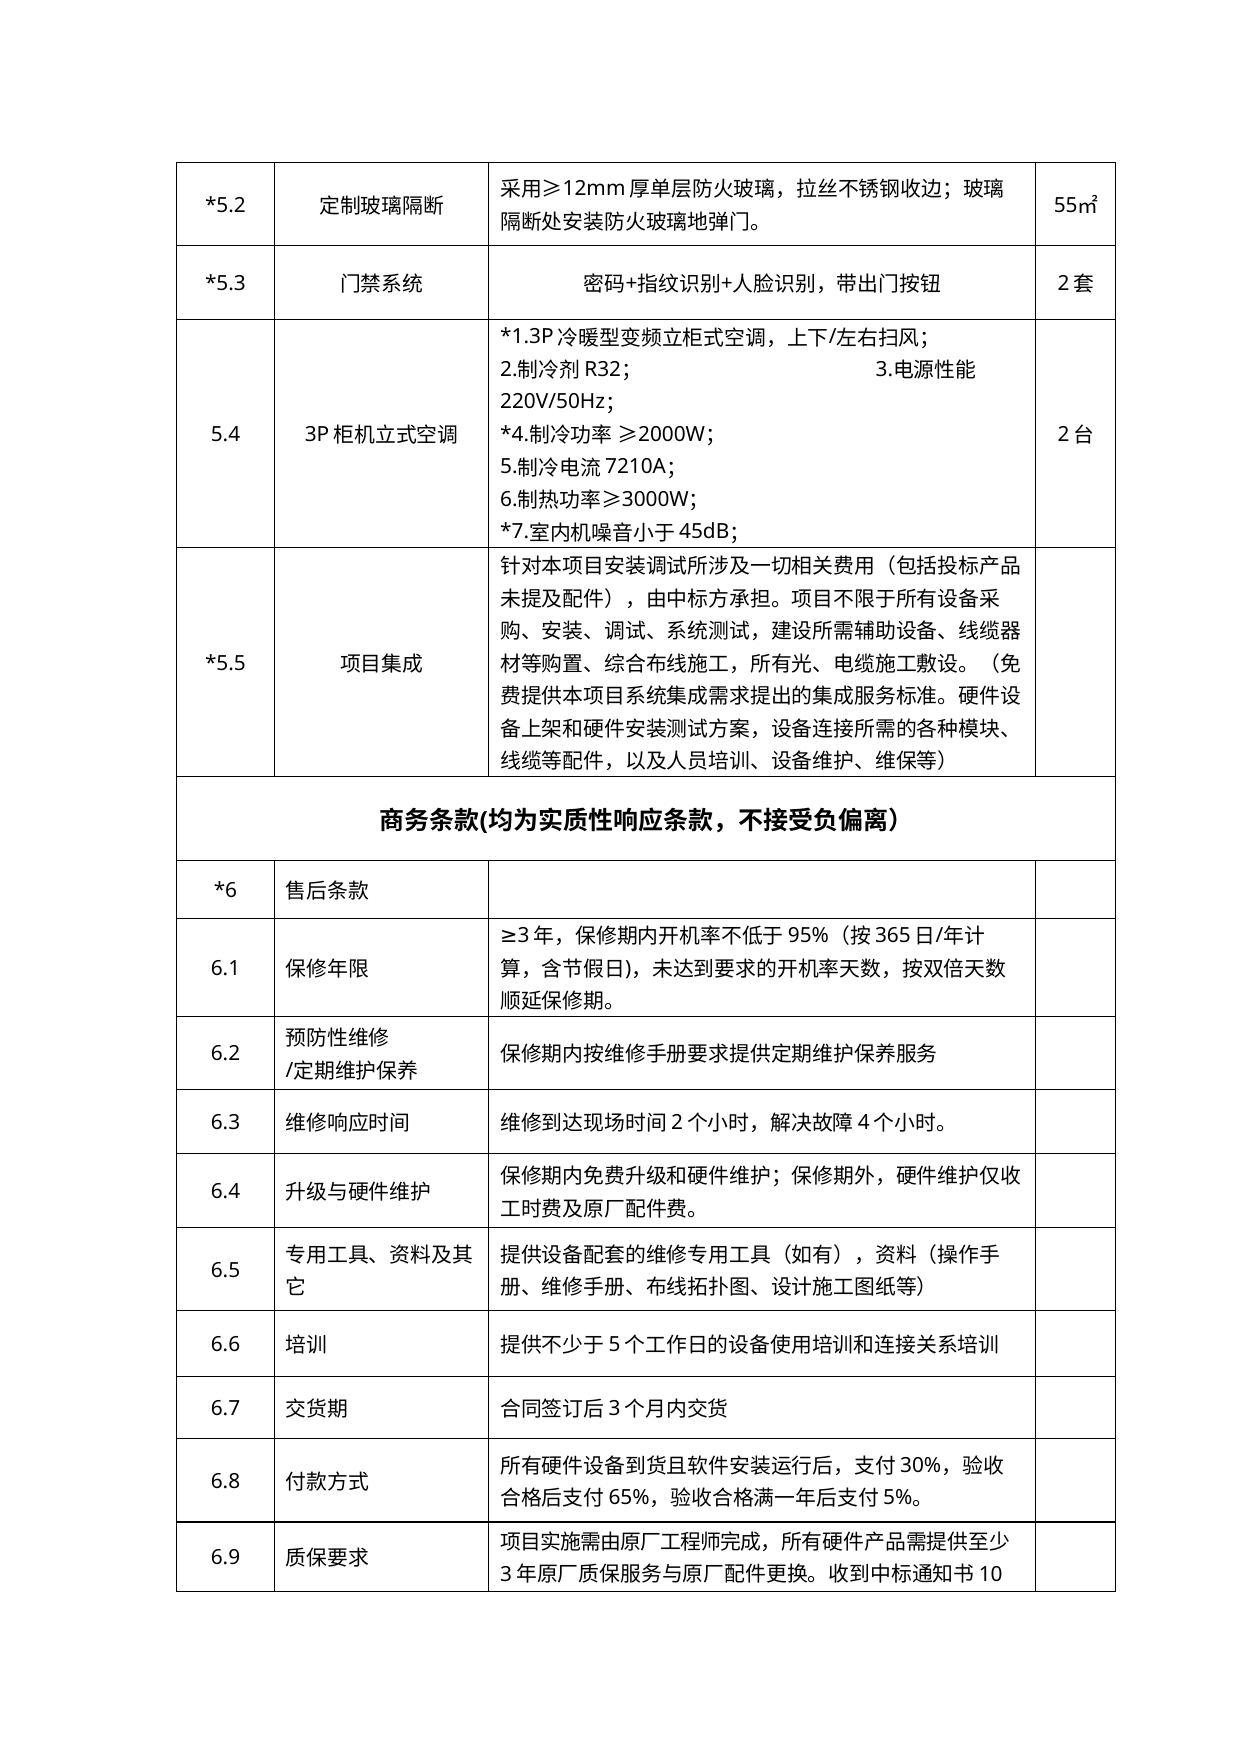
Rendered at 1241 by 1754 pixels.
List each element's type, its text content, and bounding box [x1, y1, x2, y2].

table_cell 提供设备配套的维修专用工具（如有），资料（操作手册、维修手册、布线拓扑图、设计施工图纸等） [489, 1228, 1035, 1310]
table_cell 3P柜机立式空调 [275, 320, 488, 547]
table_cell 6.1 [177, 919, 274, 1016]
table_cell 升级与硬件维护 [275, 1154, 488, 1227]
table_cell [1036, 548, 1115, 776]
table_cell [1036, 1311, 1115, 1376]
table_cell 6.4 [177, 1154, 274, 1227]
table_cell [489, 1523, 1035, 1591]
table_cell [1036, 1439, 1115, 1521]
table_cell *5.5 [177, 548, 274, 776]
table_cell [1036, 1523, 1115, 1591]
table_cell 6.9 [177, 1523, 274, 1591]
table_cell [489, 861, 1035, 917]
table_cell 2台 [1036, 320, 1115, 547]
table_cell 售后条款 [275, 861, 488, 917]
table_cell 提供不少于5个工作日的设备使用培训和连接关系培训 [489, 1311, 1035, 1376]
table_cell 培训 [275, 1311, 488, 1376]
table_cell 门禁系统 [275, 246, 488, 319]
table_cell 商务条款(均为实质性响应条款，不接受负偏离） [177, 777, 1115, 860]
table_cell 所有硬件设备到货且软件安装运行后，支付30%，验收合格后支付65%，验收合格满一年后支付5%。 [489, 1439, 1035, 1521]
table_cell 合同签订后3个月内交货 [489, 1377, 1035, 1438]
table_cell [1036, 1228, 1115, 1310]
table_cell 维修到达现场时间2个小时，解决故障4个小时。 [489, 1090, 1035, 1153]
table_cell 针对本项目安装调试所涉及一切相关费用（包括投标产品未提及配件），由中标方承担。项目不限于所有设备采购、安装、调试、系统测试，建设所需辅助设备、线缆器材等购置、综合布线施工，所有光、电缆施工敷设。（免费提供本项目系统集成需求提出的集成服务标准。硬件设备上架和硬件安装测试方案，设备连接所需的各种模块、线缆等配件，以及人员培训、设备维护、维保等） [489, 548, 1035, 776]
table_cell 定制玻璃隔断 [275, 163, 488, 245]
table_cell *5.2 [177, 163, 274, 245]
table_cell 质保要求 [275, 1523, 488, 1591]
table_cell 交货期 [275, 1377, 488, 1438]
table_cell 5.4 [177, 320, 274, 547]
table_cell 预防性维修 /定期维护保养 [275, 1017, 488, 1089]
table_cell 采用≥12mm厚单层防火玻璃，拉丝不锈钢收边；玻璃隔断处安装防火玻璃地弹门。 [489, 163, 1035, 245]
table_cell 密码+指纹识别+人脸识别，带出门按钮 [489, 246, 1035, 319]
table_cell 保修期内免费升级和硬件维护；保修期外，硬件维护仅收工时费及原厂配件费。 [489, 1154, 1035, 1227]
table_cell 55㎡ [1036, 163, 1115, 245]
table_cell [1036, 919, 1115, 1016]
table_cell 付款方式 [275, 1439, 488, 1521]
table_cell 6.5 [177, 1228, 274, 1310]
table_cell ≥3年，保修期内开机率不低于95%（按365日/年计算，含节假日)，未达到要求的开机率天数，按双倍天数顺延保修期。 [489, 919, 1035, 1016]
table_cell 2套 [1036, 246, 1115, 319]
table_cell 维修响应时间 [275, 1090, 488, 1153]
table_cell [1036, 1377, 1115, 1438]
table_cell *6 [177, 861, 274, 917]
table_cell *5.3 [177, 246, 274, 319]
table_cell [1036, 1090, 1115, 1153]
table_cell 6.3 [177, 1090, 274, 1153]
table_cell 项目集成 [275, 548, 488, 776]
table_cell 6.7 [177, 1377, 274, 1438]
table_cell [1036, 1154, 1115, 1227]
table_cell [1036, 861, 1115, 917]
table_cell 保修期内按维修手册要求提供定期维护保养服务 [489, 1017, 1035, 1089]
table_cell 6.8 [177, 1439, 274, 1521]
table_cell [1036, 1017, 1115, 1089]
table_cell *1.3P冷暖型变频立柜式空调，上下/左右扫风； 2.制冷剂R32； 3.电源性能220V/50Hz； *4.制冷功率 ≥2000W； 5.制冷电流7210A； 6.制热功率≥3000W； *7.室内机噪音小于45dB； [489, 320, 1035, 547]
table_cell 6.6 [177, 1311, 274, 1376]
table_cell 保修年限 [275, 919, 488, 1016]
table_cell 6.2 [177, 1017, 274, 1089]
table_cell 专用工具、资料及其它 [275, 1228, 488, 1310]
